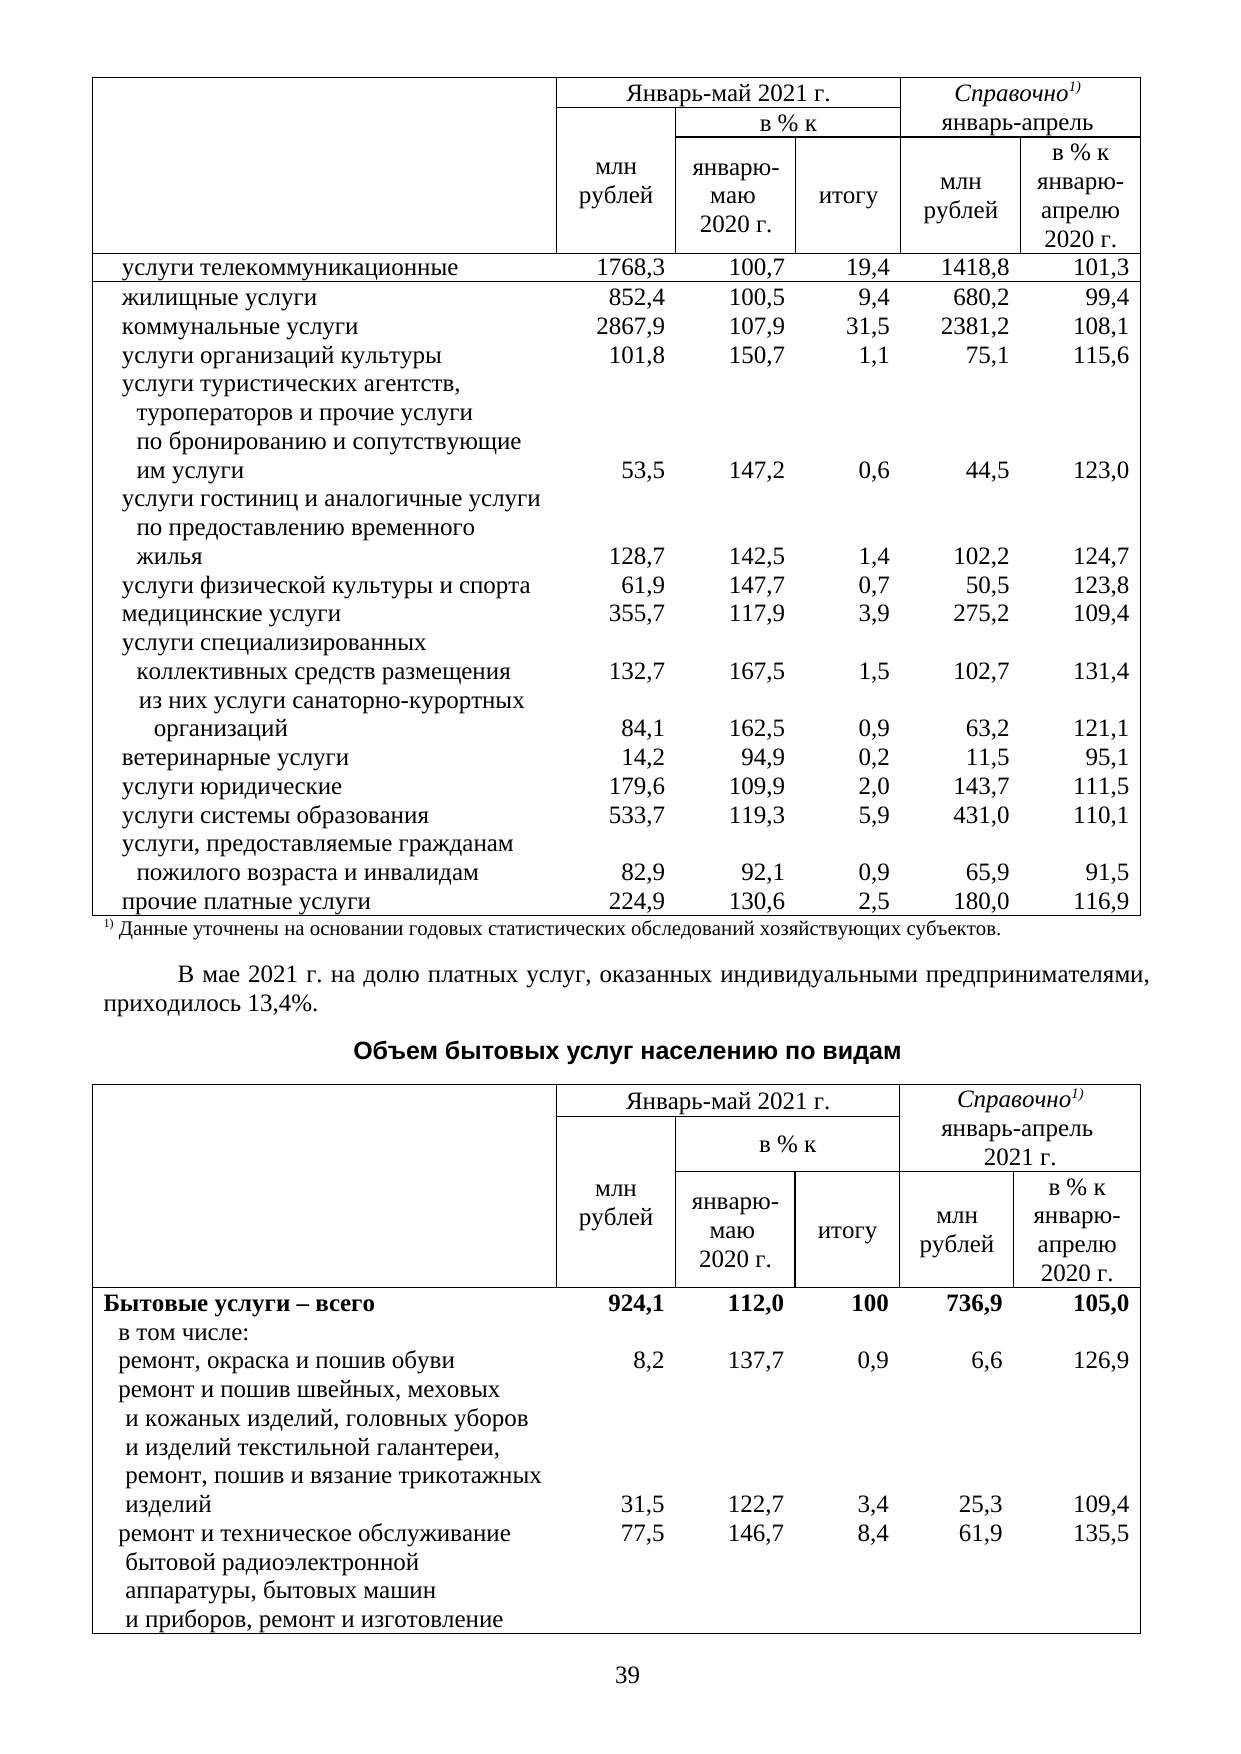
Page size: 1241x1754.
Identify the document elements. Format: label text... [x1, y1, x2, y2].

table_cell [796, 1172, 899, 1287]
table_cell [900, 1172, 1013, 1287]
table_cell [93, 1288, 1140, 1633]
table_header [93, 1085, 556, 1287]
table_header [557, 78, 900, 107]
text 1) Данные уточнены на основании годовых статистических обследований хозяйствующих субъектов. [103, 916, 1152, 940]
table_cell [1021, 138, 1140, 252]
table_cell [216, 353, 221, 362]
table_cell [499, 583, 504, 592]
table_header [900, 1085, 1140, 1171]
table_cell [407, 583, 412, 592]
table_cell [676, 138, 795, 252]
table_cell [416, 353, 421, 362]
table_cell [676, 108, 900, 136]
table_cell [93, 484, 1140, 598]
subtitle Объем бытовых услуг населению по видам [103, 1036, 1152, 1064]
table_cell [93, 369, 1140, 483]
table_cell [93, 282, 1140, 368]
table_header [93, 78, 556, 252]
text В мае 2021 г. на долю платных услуг, оказанных индивидуальными предпринимателями, приходилось 13,4%. [103, 959, 1152, 1016]
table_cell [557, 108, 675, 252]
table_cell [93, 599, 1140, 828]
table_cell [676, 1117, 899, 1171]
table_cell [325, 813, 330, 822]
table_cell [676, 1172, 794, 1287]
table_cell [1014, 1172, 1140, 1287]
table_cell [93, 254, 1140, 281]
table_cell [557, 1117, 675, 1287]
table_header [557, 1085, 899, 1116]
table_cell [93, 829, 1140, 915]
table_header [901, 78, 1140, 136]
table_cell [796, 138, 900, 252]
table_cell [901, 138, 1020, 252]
